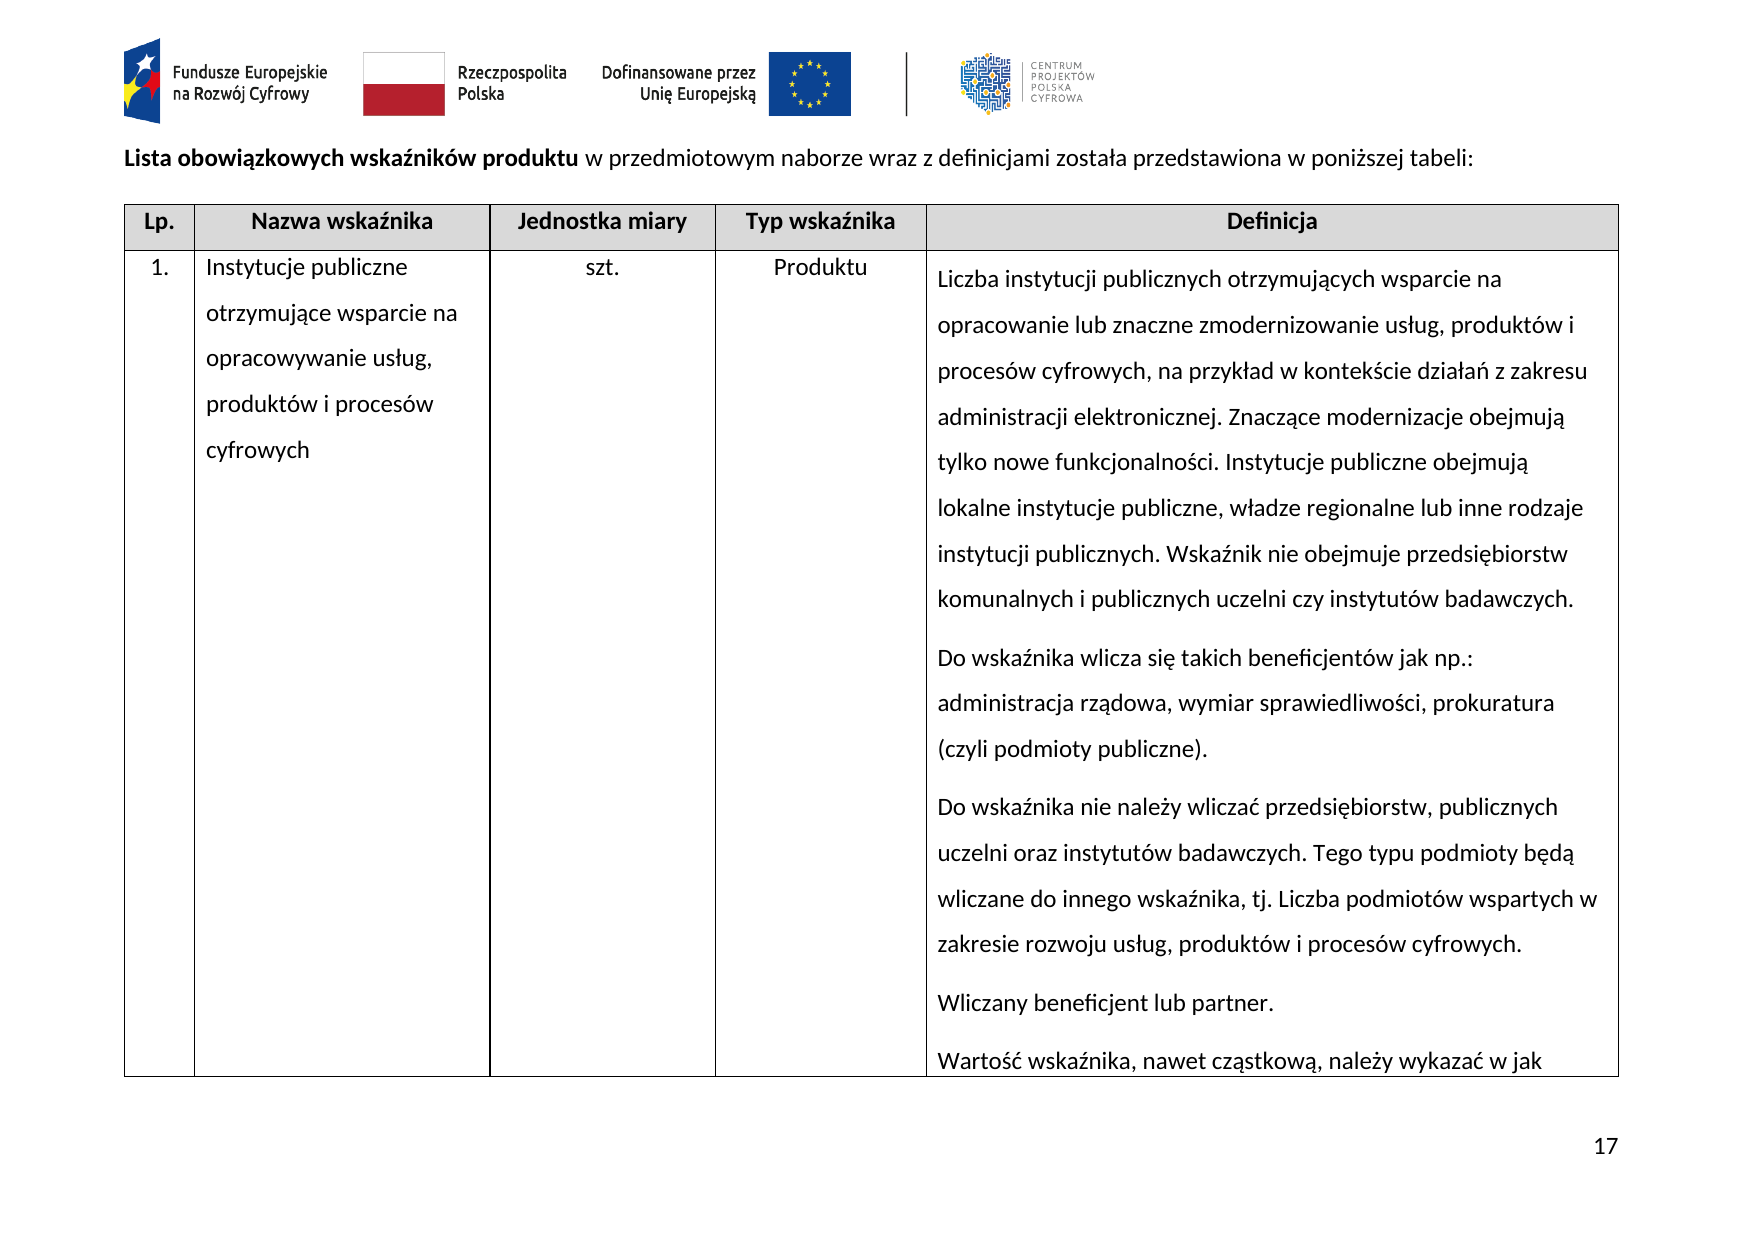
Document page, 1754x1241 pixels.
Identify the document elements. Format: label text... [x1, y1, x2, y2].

table_header Lp. [125, 205, 194, 250]
table_cell 1. [125, 251, 194, 1076]
table_cell szt. [491, 251, 715, 1076]
picture [124, 38, 1095, 124]
table_cell Instytucje publiczne otrzymujące wsparcie na opracowywanie usług, produktów i procesów cyfrowych [195, 251, 489, 1076]
table_header Nazwa wskaźnika [195, 205, 489, 250]
table_header Definicja [927, 205, 1618, 250]
table_header Typ wskaźnika [716, 205, 926, 250]
table_cell Produktu [716, 251, 926, 1076]
text Lista obowiązkowych wskaźników produktu w przedmiotowym naborze wraz z definicjami została przedstawiona w poniższej tabeli: [124, 142, 1618, 172]
table_header Jednostka miary [491, 205, 715, 250]
